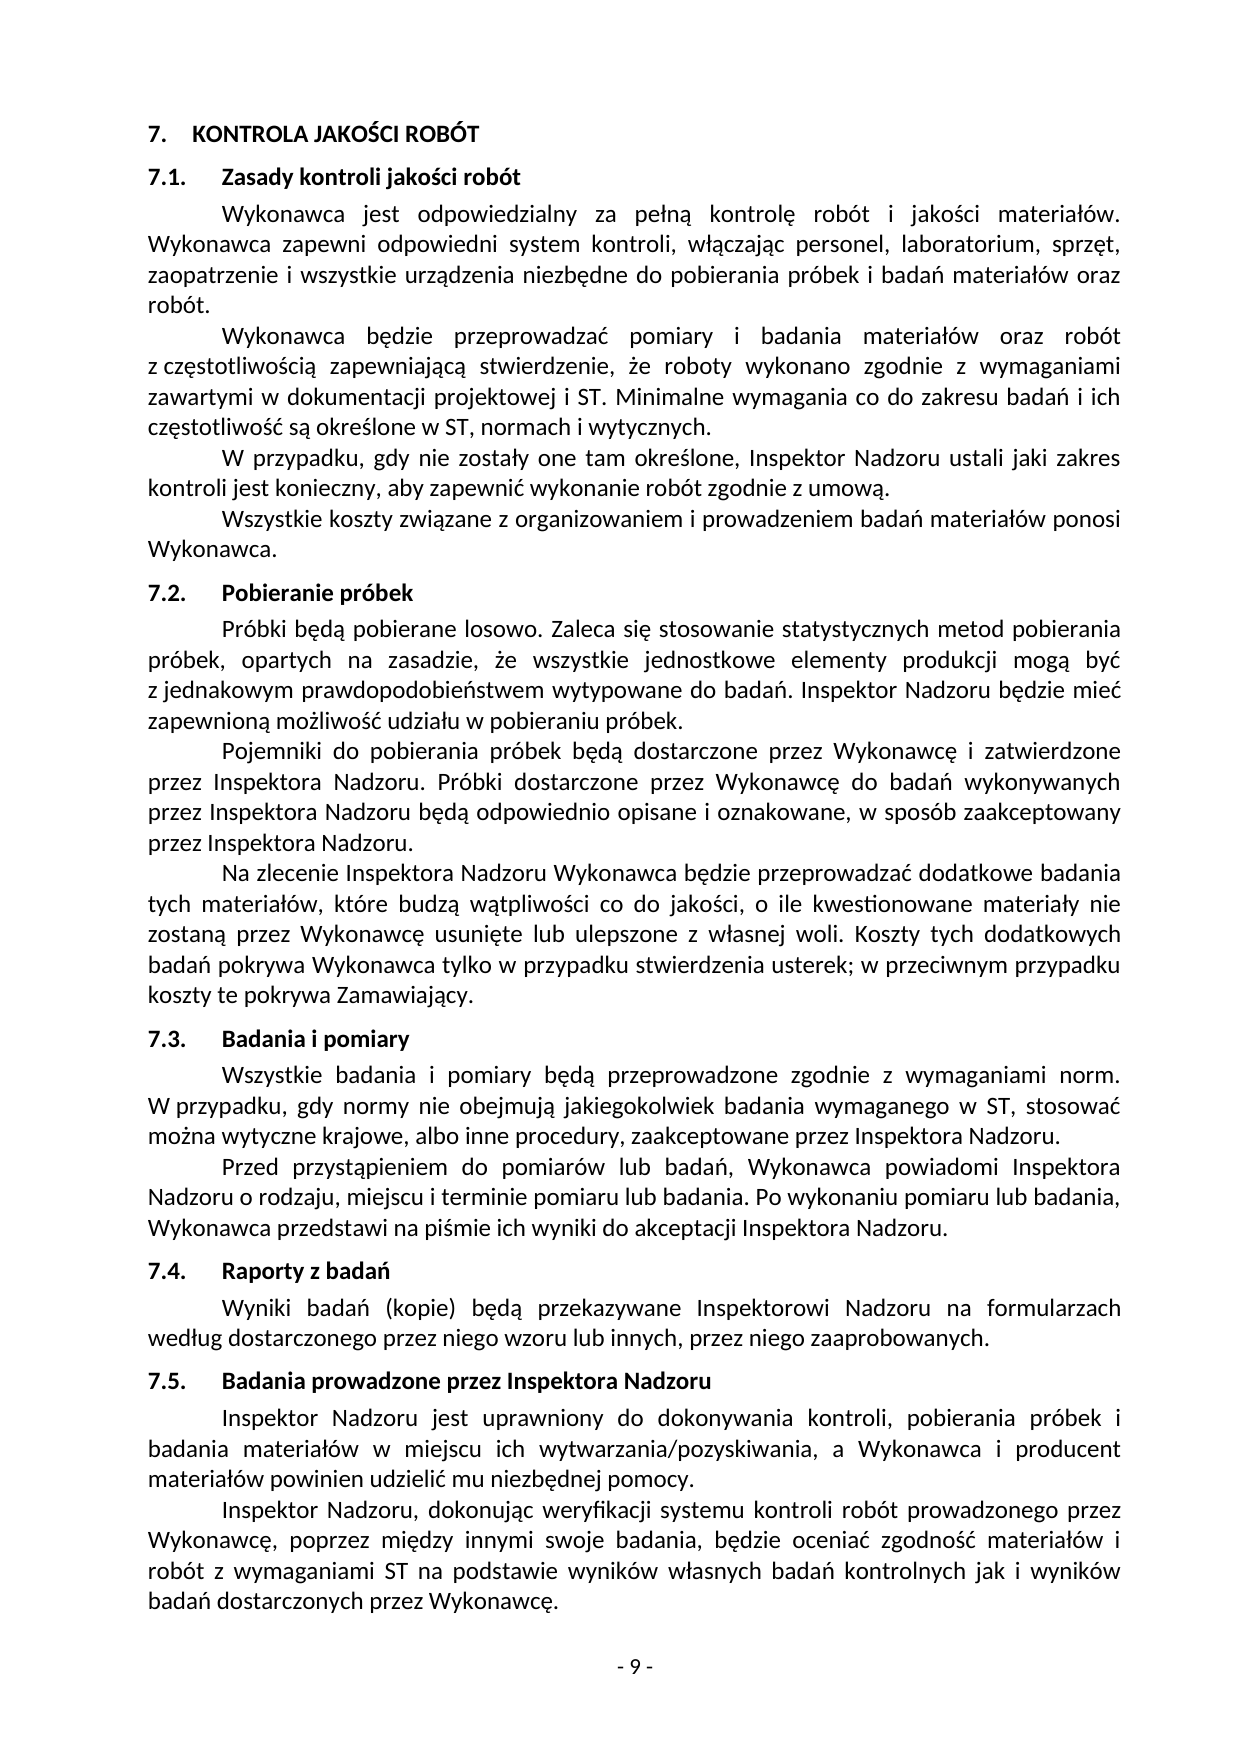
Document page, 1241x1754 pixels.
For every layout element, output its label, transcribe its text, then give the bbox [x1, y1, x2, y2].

text Wszystkie koszty związane z organizowaniem i prowadzeniem badań materiałów ponosi Wykonawca. [148, 503, 1122, 564]
subtitle Badania i pomiary [148, 1023, 1122, 1053]
text Wyniki badań (kopie) będą przekazywane Inspektorowi Nadzoru na formularzach według dostarczonego przez niego wzoru lub innych, przez niego zaaprobowanych. [148, 1292, 1122, 1353]
subtitle Badania prowadzone przez Inspektora Nadzoru [148, 1365, 1122, 1396]
text Pojemniki do pobierania próbek będą dostarczone przez Wykonawcę i zatwierdzone przez Inspektora Nadzoru. Próbki dostarczone przez Wykonawcę do badań wykonywanych przez Inspektora Nadzoru będą odpowiednio opisane i oznakowane, w sposób zaakceptowany przez Inspektora Nadzoru. [148, 736, 1122, 858]
text Inspektor Nadzoru jest uprawniony do dokonywania kontroli, pobierania próbek i badania materiałów w miejscu ich wytwarzania/pozyskiwania, a Wykonawca i producent materiałów powinien udzielić mu niezbędnej pomocy. [148, 1402, 1122, 1494]
text Na zlecenie Inspektora Nadzoru Wykonawca będzie przeprowadzać dodatkowe badania tych materiałów, które budzą wątpliwości co do jakości, o ile kwestionowane materiały nie zostaną przez Wykonawcę usunięte lub ulepszone z własnej woli. Koszty tych dodatkowych badań pokrywa Wykonawca tylko w przypadku stwierdzenia usterek; w przeciwnym przypadku koszty te pokrywa Zamawiający. [148, 858, 1122, 1010]
text Inspektor Nadzoru, dokonując weryfikacji systemu kontroli robót prowadzonego przez Wykonawcę, poprzez między innymi swoje badania, będzie oceniać zgodność materiałów i robót z wymaganiami ST na podstawie wyników własnych badań kontrolnych jak i wyników badań dostarczonych przez Wykonawcę. [148, 1494, 1122, 1616]
subtitle Raporty z badań [148, 1255, 1122, 1286]
text Przed przystąpieniem do pomiarów lub badań, Wykonawca powiadomi Inspektora Nadzoru o rodzaju, miejscu i terminie pomiaru lub badania. Po wykonaniu pomiaru lub badania, Wykonawca przedstawi na piśmie ich wyniki do akceptacji Inspektora Nadzoru. [148, 1151, 1122, 1243]
subtitle KONTROLA JAKOŚCI ROBÓT [148, 118, 1122, 149]
subtitle Pobieranie próbek [148, 577, 1122, 607]
text Wszystkie badania i pomiary będą przeprowadzone zgodnie z wymaganiami norm. W przypadku, gdy normy nie obejmują jakiegokolwiek badania wymaganego w ST, stosować można wytyczne krajowe, albo inne procedury, zaakceptowane przez Inspektora Nadzoru. [148, 1059, 1122, 1151]
text Wykonawca będzie przeprowadzać pomiary i badania materiałów oraz robót z częstotliwością zapewniającą stwierdzenie, że roboty wykonano zgodnie z wymaganiami zawartymi w dokumentacji projektowej i ST. Minimalne wymagania co do zakresu badań i ich częstotliwość są określone w ST, normach i wytycznych. [148, 320, 1122, 442]
text Próbki będą pobierane losowo. Zaleca się stosowanie statystycznych metod pobierania próbek, opartych na zasadzie, że wszystkie jednostkowe elementy produkcji mogą być z jednakowym prawdopodobieństwem wytypowane do badań. Inspektor Nadzoru będzie mieć zapewnioną możliwość udziału w pobieraniu próbek. [148, 613, 1122, 736]
text Wykonawca jest odpowiedzialny za pełną kontrolę robót i jakości materiałów. Wykonawca zapewni odpowiedni system kontroli, włączając personel, laboratorium, sprzęt, zaopatrzenie i wszystkie urządzenia niezbędne do pobierania próbek i badań materiałów oraz robót. [148, 198, 1122, 320]
subtitle Zasady kontroli jakości robót [148, 161, 1122, 192]
text W przypadku, gdy nie zostały one tam określone, Inspektor Nadzoru ustali jaki zakres kontroli jest konieczny, aby zapewnić wykonanie robót zgodnie z umową. [148, 442, 1122, 503]
